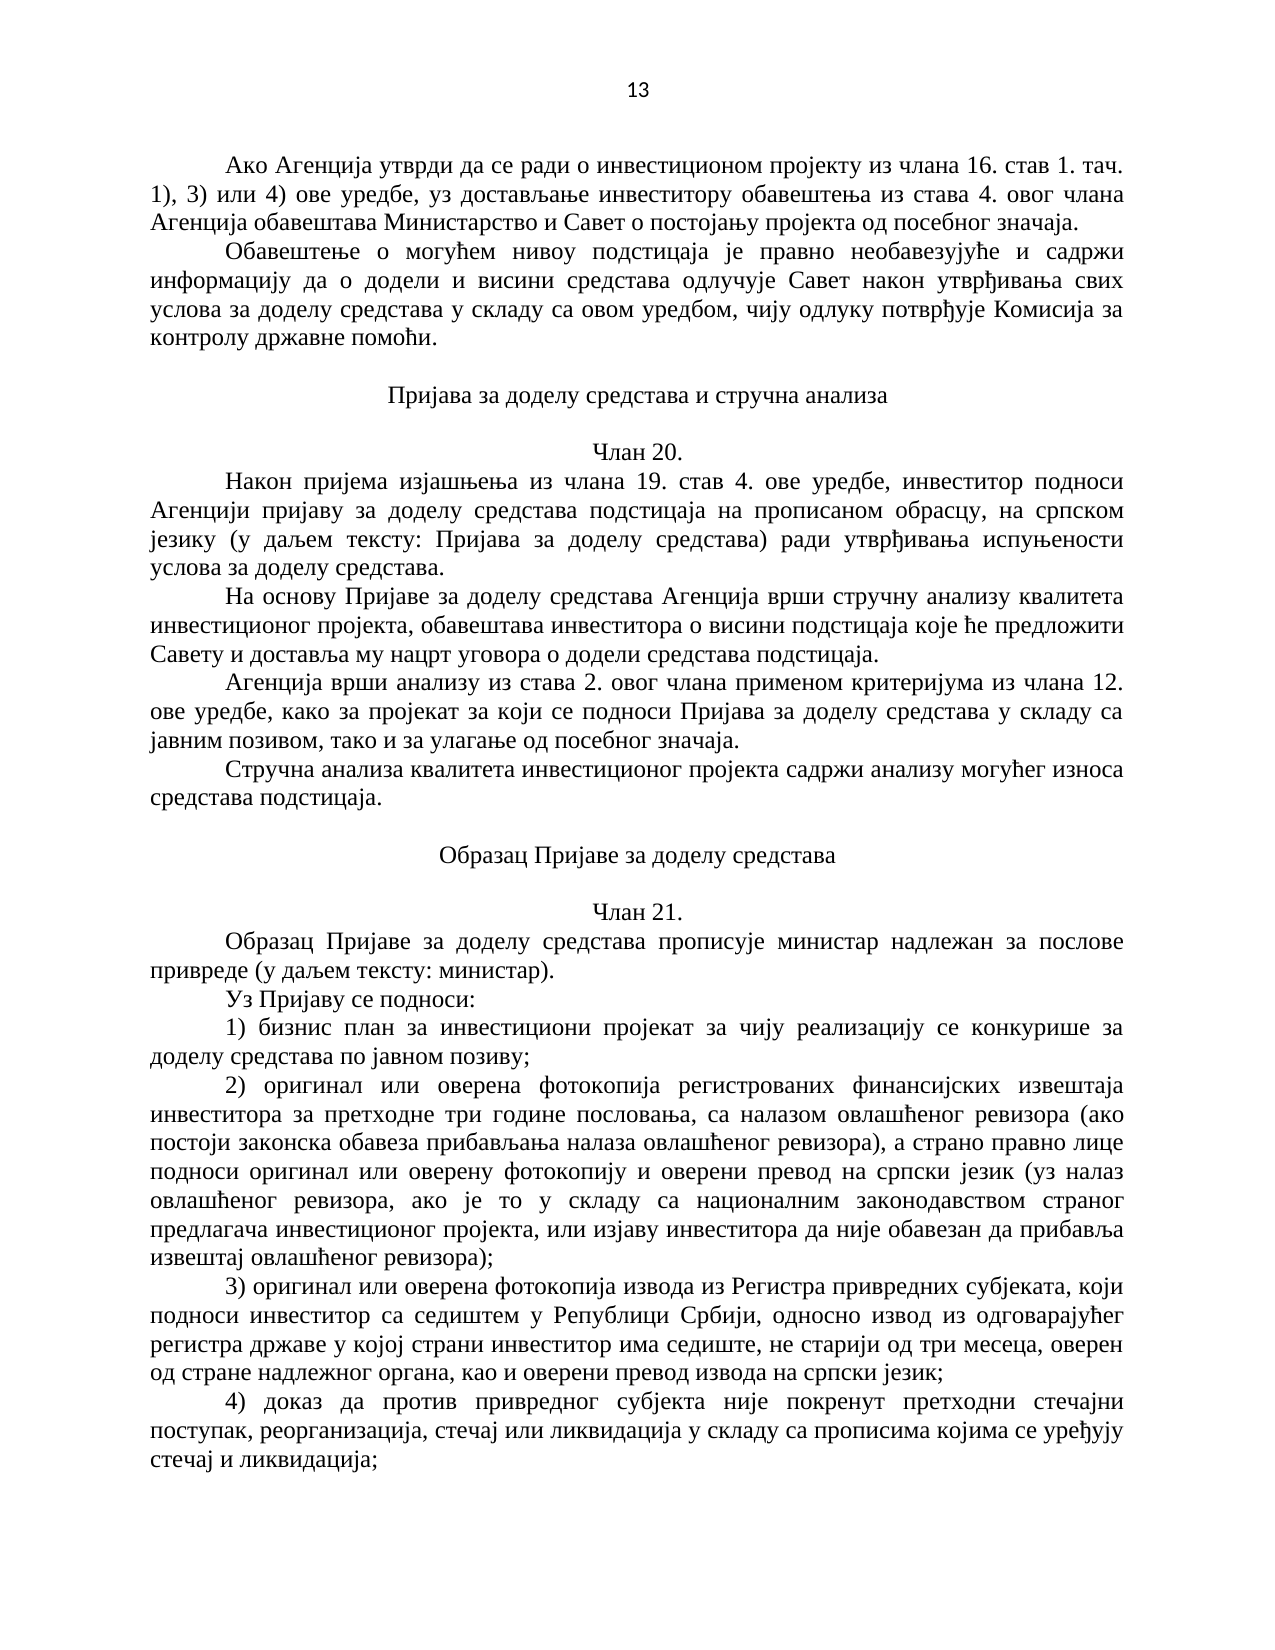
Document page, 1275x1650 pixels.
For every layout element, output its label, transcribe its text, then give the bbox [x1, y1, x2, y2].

text Образац Пријаве за доделу средстава прописује министар надлежан за послове привреде (у даљем тексту: министар). [150, 926, 1125, 984]
text 3) оригинал или оверена фотокопија извода из Регистра привредних субјеката, који подноси инвеститор са седиштем у Републици Србији, односно извод из одговарајућег регистра државе у којој страни инвеститор има седиште, не старији од три месеца, оверен од стране надлежног органа, као и оверени превод извода на српски језик; [150, 1271, 1125, 1386]
text Ако Агенција утврди да се ради о инвестиционом пројекту из члана 16. став 1. тач. 1), 3) или 4) ове уредбе, уз достављање инвеститору обавештења из става 4. овог члана Агенција обавештава Министарство и Савет о постојању пројекта од посебног значаја. [150, 150, 1125, 236]
text Након пријема изјашњења из члана 19. став 4. ове уредбе, инвеститор подноси Агенцији пријаву за доделу средстава подстицаја на прописаном обрасцу, на српском језику (у даљем тексту: Пријава за доделу средстава) ради утврђивања испуњености услова за доделу средстава. [150, 466, 1125, 581]
text Члан 21. [150, 897, 1125, 926]
text Агенција врши анализу из става 2. овог члана применом критеријума из члана 12. ове уредбе, како за пројекат за који се подноси Пријава за доделу средстава у складу са јавним позивом, тако и за улагање од посебног значаја. [150, 667, 1125, 754]
text 1) бизнис план за инвестициони пројекат за чију реализацију се конкурише за доделу средстава по јавном позиву; [150, 1012, 1125, 1070]
text Пријава за доделу средстава и стручна анализа [150, 380, 1125, 409]
text 2) оригинал или оверена фотокопија регистрованих финансијских извештаја инвеститора за претходне три године пословања, са налазом овлашћеног ревизора (ако постоји законска обавеза прибављања налаза овлашћеног ревизора), а страно правно лице подноси оригинал или оверену фотокопију и оверени превод на српски језик (уз налаз овлашћеног ревизора, ако је то у складу са националним законодавством страног предлагача инвестиционог пројекта, или изјаву инвеститора да није обавезан да прибавља извештај овлашћеног ревизора); [150, 1070, 1125, 1271]
text Члан 20. [150, 437, 1125, 466]
text Образац Пријаве за доделу средстава [150, 840, 1125, 869]
text Уз Пријаву се подноси: [150, 984, 1125, 1012]
text На основу Пријаве за доделу средстава Агенција врши стручну анализу квалитета инвестиционог пројекта, обавештава инвеститора о висини подстицаја које ће предложити Савету и доставља му нацрт уговора о додели средстава подстицаја. [150, 581, 1125, 667]
text 4) доказ да против привредног субјекта није покренут претходни стечајни поступак, реорганизација, стечај или ликвидација у складу са прописима којима се уређују стечај и ликвидација; [150, 1386, 1125, 1472]
text Стручна анализа квалитета инвестиционог пројекта садржи анализу могућег износа средстава подстицаја. [150, 754, 1125, 811]
text Обавештење о могућем нивоу подстицаја је правно необавезујуће и садржи информацију да о додели и висини средстава одлучује Савет након утврђивања свих услова за доделу средстава у складу са овом уредбом, чију одлуку потврђује Комисија за контролу државне помоћи. [150, 236, 1125, 351]
